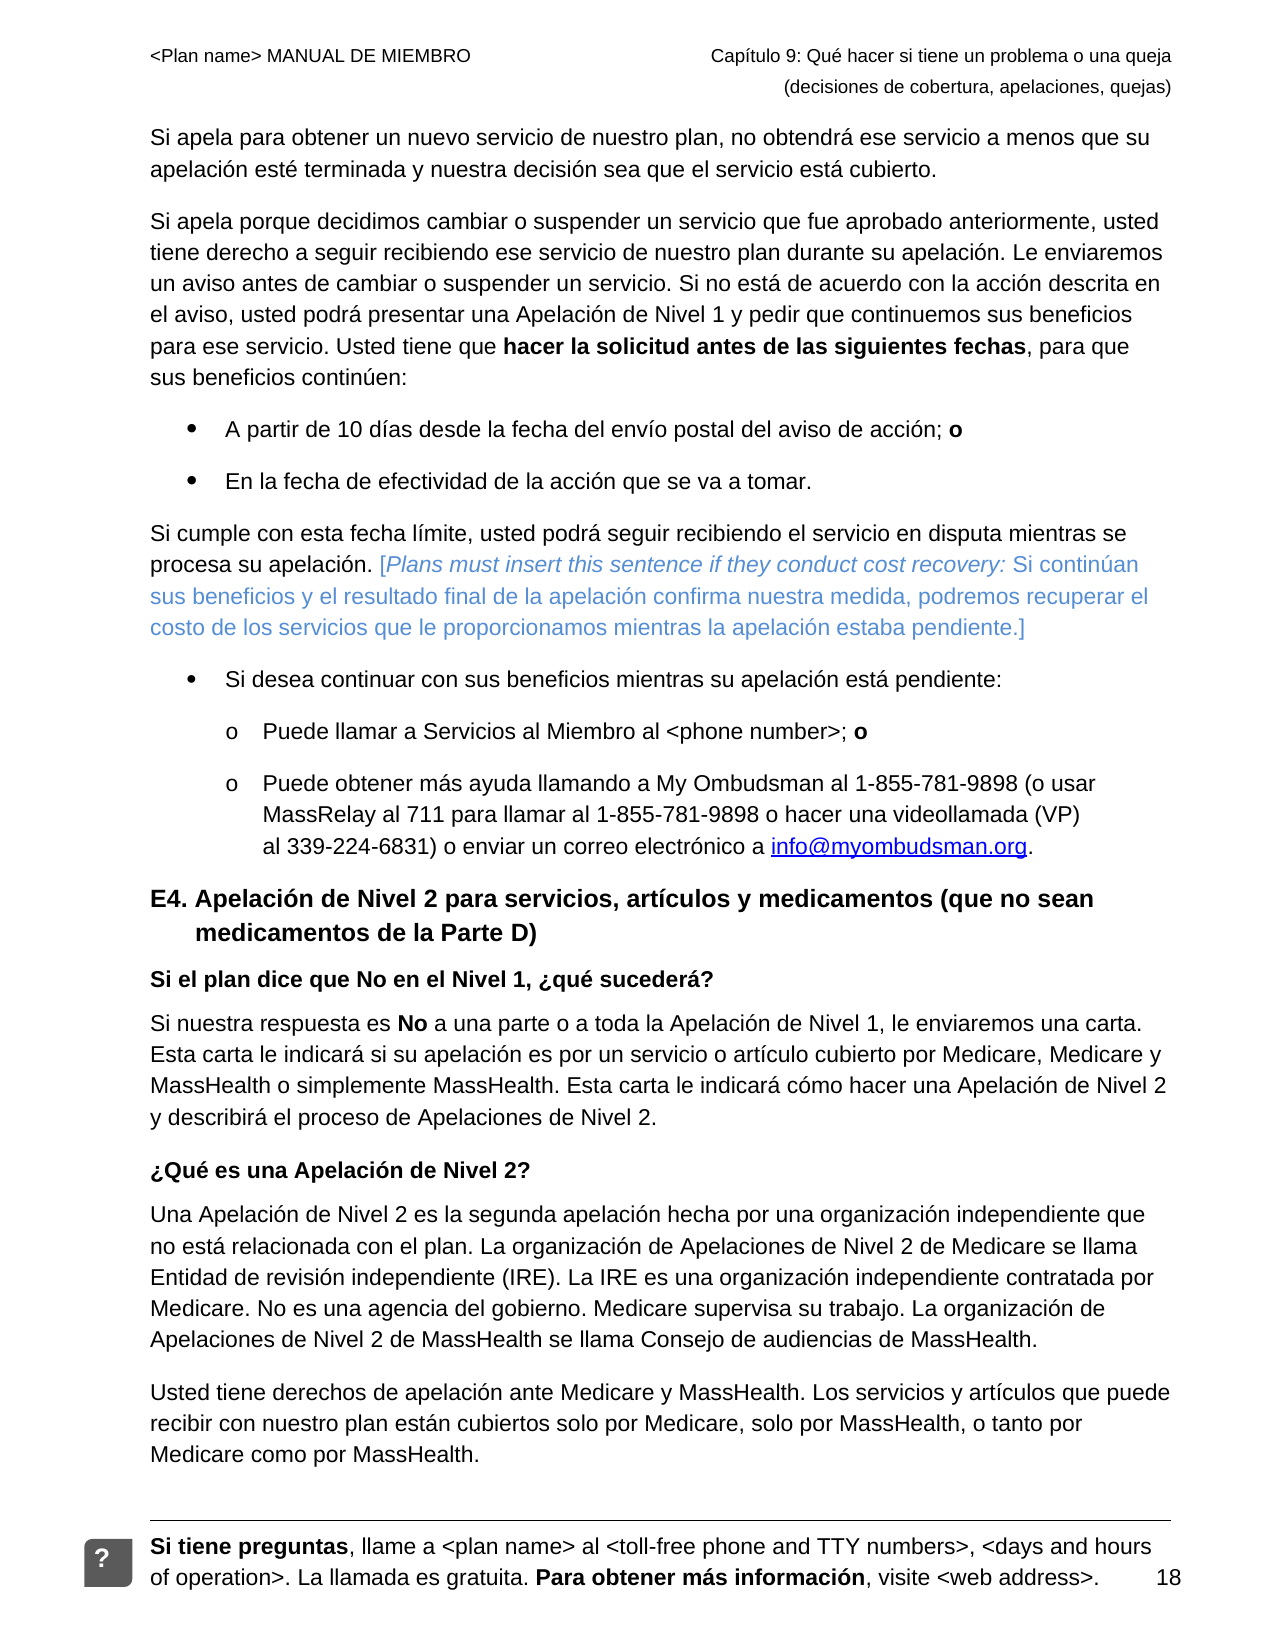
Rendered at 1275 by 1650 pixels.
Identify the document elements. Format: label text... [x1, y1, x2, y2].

list Puede obtener más ayuda llamando a My Ombudsman al 1-855-781-9898 (o usar MassRelay al 711 para llamar al 1-855-781-9898 o hacer una videollamada (VP) al 339-224-6831) o enviar un correo electrónico a info@myombudsman.org. [225, 767, 1096, 860]
text Si apela para obtener un nuevo servicio de nuestro plan, no obtendrá ese servicio a menos que su apelación esté terminada y nuestra decisión sea que el servicio está cubierto. [150, 121, 1171, 183]
text Usted tiene derechos de apelación ante Medicare y MassHealth. Los servicios y artículos que puede recibir con nuestro plan están cubiertos solo por Medicare, solo por MassHealth, o tanto por Medicare como por MassHealth. [150, 1375, 1171, 1469]
list Si desea continuar con sus beneficios mientras su apelación está pendiente: [187, 662, 1096, 694]
list En la fecha de efectividad de la acción que se va a tomar. [187, 464, 1096, 496]
list A partir de 10 días desde la fecha del envío postal del aviso de acción; o [187, 412, 1096, 444]
text Una Apelación de Nivel 2 es la segunda apelación hecha por una organización independiente que no está relacionada con el plan. La organización de Apelaciones de Nivel 2 de Medicare se llama Entidad de revisión independiente (IRE). La IRE es una organización independiente contratada por Medicare. No es una agencia del gobierno. Medicare supervisa su trabajo. La organización de Apelaciones de Nivel 2 de MassHealth se llama Consejo de audiencias de MassHealth. [150, 1198, 1171, 1354]
subtitle ¿Qué es una Apelación de Nivel 2? [150, 1152, 1096, 1185]
text Si nuestra respuesta es No a una parte o a toda la Apelación de Nivel 1, le enviaremos una carta. Esta carta le indicará si su apelación es por un servicio o artículo cubierto por Medicare, Medicare y MassHealth o simplemente MassHealth. Esta carta le indicará cómo hacer una Apelación de Nivel 2 y describirá el proceso de Apelaciones de Nivel 2. [150, 1006, 1171, 1131]
text Si cumple con esta fecha límite, usted podrá seguir recibiendo el servicio en disputa mientras se procesa su apelación. [Plans must insert this sentence if they conduct cost recovery: Si continúan sus beneficios y el resultado final de la apelación confirma nuestra medida, podremos recuperar el costo de los servicios que le proporcionamos mientras la apelación estaba pendiente.] [150, 517, 1171, 642]
text Si apela porque decidimos cambiar o suspender un servicio que fue aprobado anteriormente, usted tiene derecho a seguir recibiendo ese servicio de nuestro plan durante su apelación. Le enviaremos un aviso antes de cambiar o suspender un servicio. Si no está de acuerdo con la acción descrita en el aviso, usted podrá presentar una Apelación de Nivel 1 y pedir que continuemos sus beneficios para ese servicio. Usted tiene que hacer la solicitud antes de las siguientes fechas, para que sus beneficios continúen: [150, 204, 1171, 392]
subtitle Si el plan dice que No en el Nivel 1, ¿qué sucederá? [150, 960, 1096, 994]
list Puede llamar a Servicios al Miembro al <phone number>; o [225, 714, 1096, 746]
subtitle E4. Apelación de Nivel 2 para servicios, artículos y medicamentos (que no sean medicamentos de la Parte D) [150, 881, 1096, 948]
